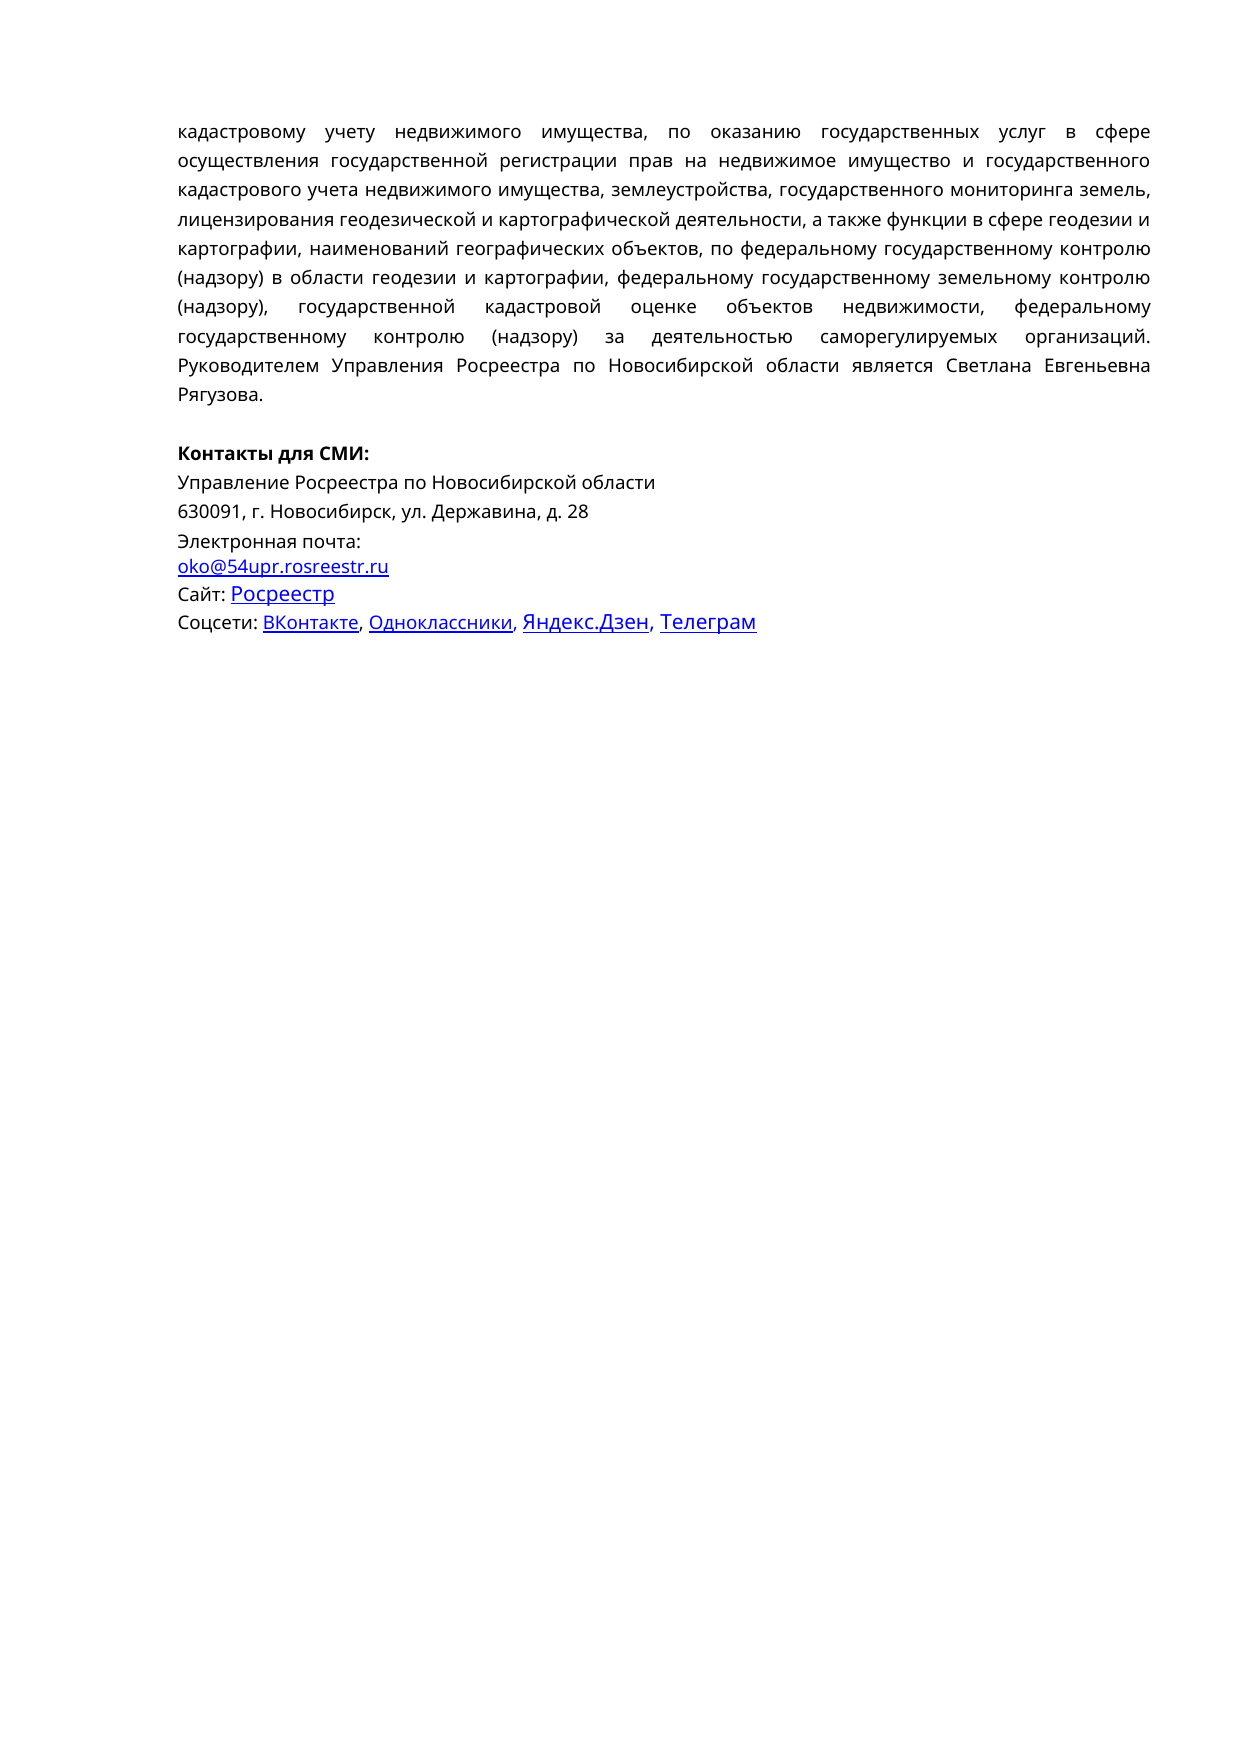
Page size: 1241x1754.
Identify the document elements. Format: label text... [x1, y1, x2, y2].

text Сайт: Росреестр [177, 579, 1152, 607]
text Соцсети: ВКонтакте, Одноклассники, Яндекс.Дзен, Телеграм [177, 607, 1152, 636]
text oko@54upr.rosreestr.ru [177, 553, 1152, 579]
text 630091, г. Новосибирск, ул. Державина, д. 28 [177, 499, 1152, 524]
text Электронная почта: [177, 528, 1152, 553]
text Контакты для СМИ: [177, 440, 1152, 466]
text Управление Росреестра по Новосибирской области [177, 469, 1152, 495]
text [177, 118, 1152, 407]
